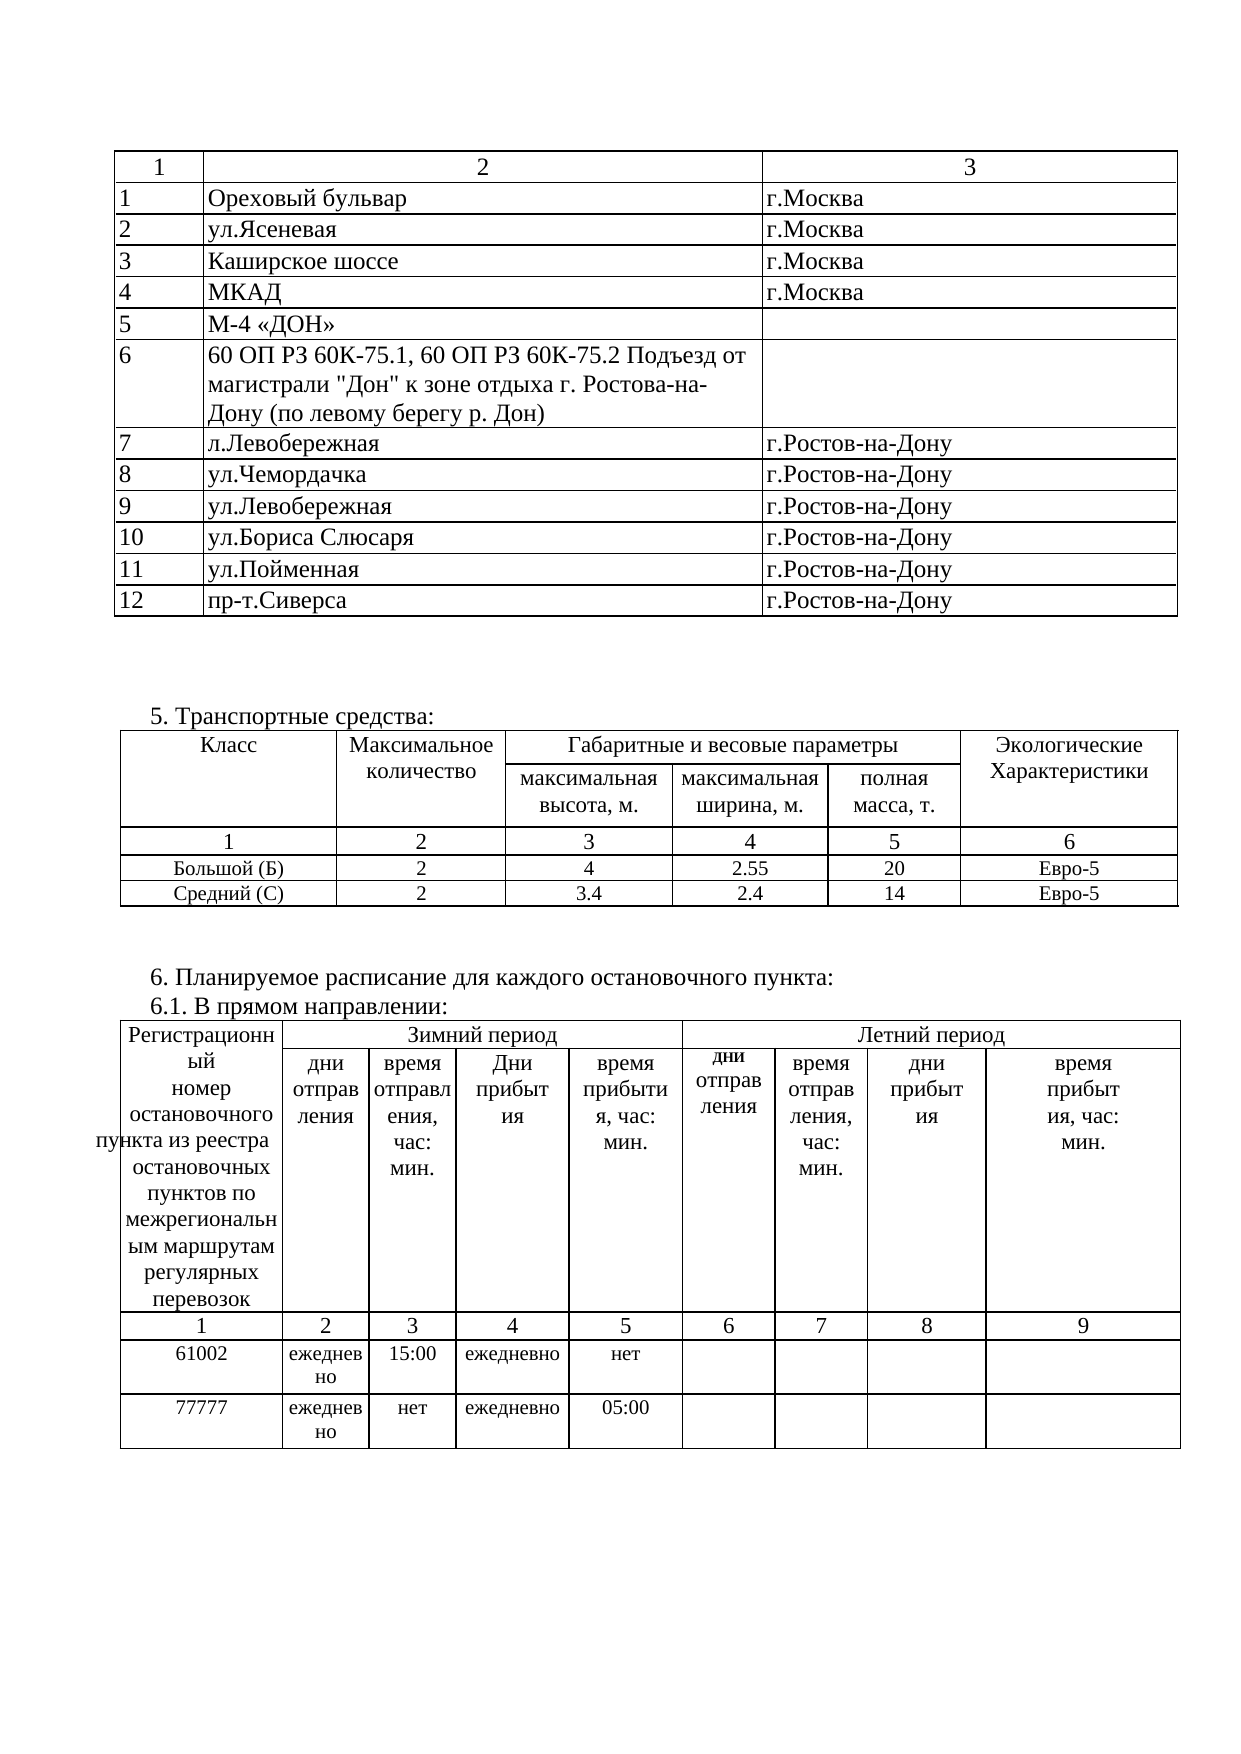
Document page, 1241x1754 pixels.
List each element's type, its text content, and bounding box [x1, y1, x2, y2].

table_cell МКАД [204, 277, 762, 307]
table_cell [776, 1341, 867, 1393]
table_cell г.Москва [763, 213, 1177, 244]
table_cell 2 [283, 1313, 368, 1339]
table_cell 4 [673, 828, 827, 854]
table_cell 1 [115, 183, 203, 213]
table_cell [987, 1341, 1180, 1393]
table_cell Средний (С) [121, 881, 336, 905]
table_cell [868, 1395, 985, 1448]
table_cell 15:00 [370, 1341, 455, 1393]
table_cell максимальная высота, м. [506, 765, 672, 826]
table_cell время прибыти я, час: мин. [570, 1049, 682, 1311]
table_header Максимальное количество [337, 731, 505, 826]
table_cell г.Ростов-на-Дону [763, 490, 1177, 521]
table_cell [683, 1395, 774, 1448]
table_cell Каширское шоссе [204, 246, 762, 276]
table_cell ежедневно [457, 1395, 568, 1448]
table_cell 1 [115, 152, 203, 181]
table_cell г.Москва [763, 244, 1177, 276]
table_cell [776, 1395, 867, 1448]
table_cell 61002 [121, 1341, 282, 1393]
table_cell Большой (Б) [121, 856, 336, 880]
table_cell 10 [115, 522, 203, 552]
text 5. Транспортные средства: [150, 701, 1090, 729]
table_cell 4 [457, 1313, 568, 1339]
table_cell [683, 1341, 774, 1393]
table_header Габаритные и весовые параметры [506, 731, 960, 763]
table_cell г.Ростов-на-Дону [763, 427, 1177, 458]
table_cell пр-т.Сиверса [204, 586, 762, 615]
table_cell 14 [829, 881, 960, 905]
table_cell 3 [763, 152, 1177, 181]
table_cell ежедневно [283, 1341, 368, 1393]
table_cell 1 [121, 828, 336, 854]
table_cell 5 [115, 308, 203, 339]
table_cell 5 [829, 828, 960, 854]
table_cell 1 [121, 1313, 282, 1339]
table_cell [987, 1395, 1180, 1448]
text 6.1. В прямом направлении: [150, 991, 1090, 1019]
table_cell ул.Пойменная [204, 554, 762, 584]
table_cell г.Ростов-на-Дону [763, 521, 1177, 552]
table_cell Евро-5 [961, 856, 1177, 880]
table_cell 7 [115, 428, 203, 458]
table_cell М-4 «ДОН» [204, 309, 762, 339]
table_cell 05:00 [570, 1395, 682, 1448]
table_cell г.Москва [763, 276, 1177, 307]
table_cell г.Москва [763, 181, 1177, 213]
table_cell время прибыт ия, час: мин. [987, 1049, 1180, 1311]
table_cell 3 [506, 828, 672, 854]
table_cell 2 [337, 856, 505, 880]
table_cell максимальная ширина, м. [673, 765, 827, 826]
table_cell ул.Чемордачка [204, 460, 762, 489]
table_cell 77777 [121, 1395, 282, 1448]
table_cell ежедневно [457, 1341, 568, 1393]
table_cell Дни прибыт ия [457, 1049, 568, 1311]
table_cell 2.4 [673, 881, 827, 905]
table_header Экологические Характеристики [961, 731, 1177, 826]
table_cell 8 [115, 459, 203, 489]
table_cell Евро-5 [961, 881, 1177, 905]
table_cell дни отправ ления [283, 1049, 368, 1311]
table_cell ул.Ясеневая [204, 215, 762, 244]
table_cell [763, 339, 1177, 427]
table_cell 2.55 [673, 856, 827, 880]
table_cell 3.4 [506, 881, 672, 905]
table_cell 9 [115, 491, 203, 521]
table_cell 5 [570, 1313, 682, 1339]
table_cell 6 [961, 828, 1177, 854]
table_cell полная масса, т. [829, 765, 960, 826]
table_cell 60 ОП РЗ 60К-75.1, 60 ОП РЗ 60К-75.2 Подъезд от магистрали "Дон" к зоне отдыха г. Ростова-на-Дону (по левому берегу р. Дон) [204, 340, 762, 427]
table_cell ежедневно [283, 1395, 368, 1448]
table_cell 6 [115, 340, 203, 427]
table_cell дни прибыт ия [868, 1049, 985, 1311]
table_cell 3 [115, 245, 203, 276]
table_cell г.Ростов-на-Дону [763, 553, 1177, 584]
table_cell время отправл ения, час: мин. [370, 1049, 455, 1311]
table_header Зимний период [283, 1021, 682, 1047]
table_header Летний период [683, 1021, 1180, 1047]
table_cell ДНИ отправ ления [683, 1049, 774, 1311]
table_cell 9 [987, 1313, 1180, 1339]
table_cell 8 [868, 1313, 985, 1339]
table_cell 12 [115, 585, 203, 615]
table_cell г.Ростов-на-Дону [763, 458, 1177, 489]
table_cell ул.Бориса Слюсаря [204, 523, 762, 552]
table_cell Ореховый бульвар [204, 183, 762, 213]
table_cell 3 [370, 1313, 455, 1339]
table_cell нет [570, 1341, 682, 1393]
table_cell 20 [829, 856, 960, 880]
table_cell г.Ростов-на-Дону [763, 584, 1177, 615]
table_cell 2 [115, 214, 203, 244]
table_cell [868, 1341, 985, 1393]
table_cell 7 [776, 1313, 867, 1339]
text 6. Планируемое расписание для каждого остановочного пункта: [150, 962, 1090, 991]
table_cell 2 [204, 152, 762, 181]
table_cell нет [370, 1395, 455, 1448]
table_cell 2 [337, 881, 505, 905]
table_cell время отправ ления, час: мин. [776, 1049, 867, 1311]
table_cell 11 [115, 554, 203, 584]
table_cell ул.Левобережная [204, 491, 762, 521]
table_cell [763, 307, 1177, 339]
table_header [121, 1021, 282, 1311]
table_cell 4 [115, 277, 203, 307]
table_cell 4 [506, 856, 672, 880]
table_cell 2 [337, 828, 505, 854]
table_header Класс [121, 731, 336, 826]
table_cell л.Левобережная [204, 428, 762, 458]
table_cell 6 [683, 1313, 774, 1339]
